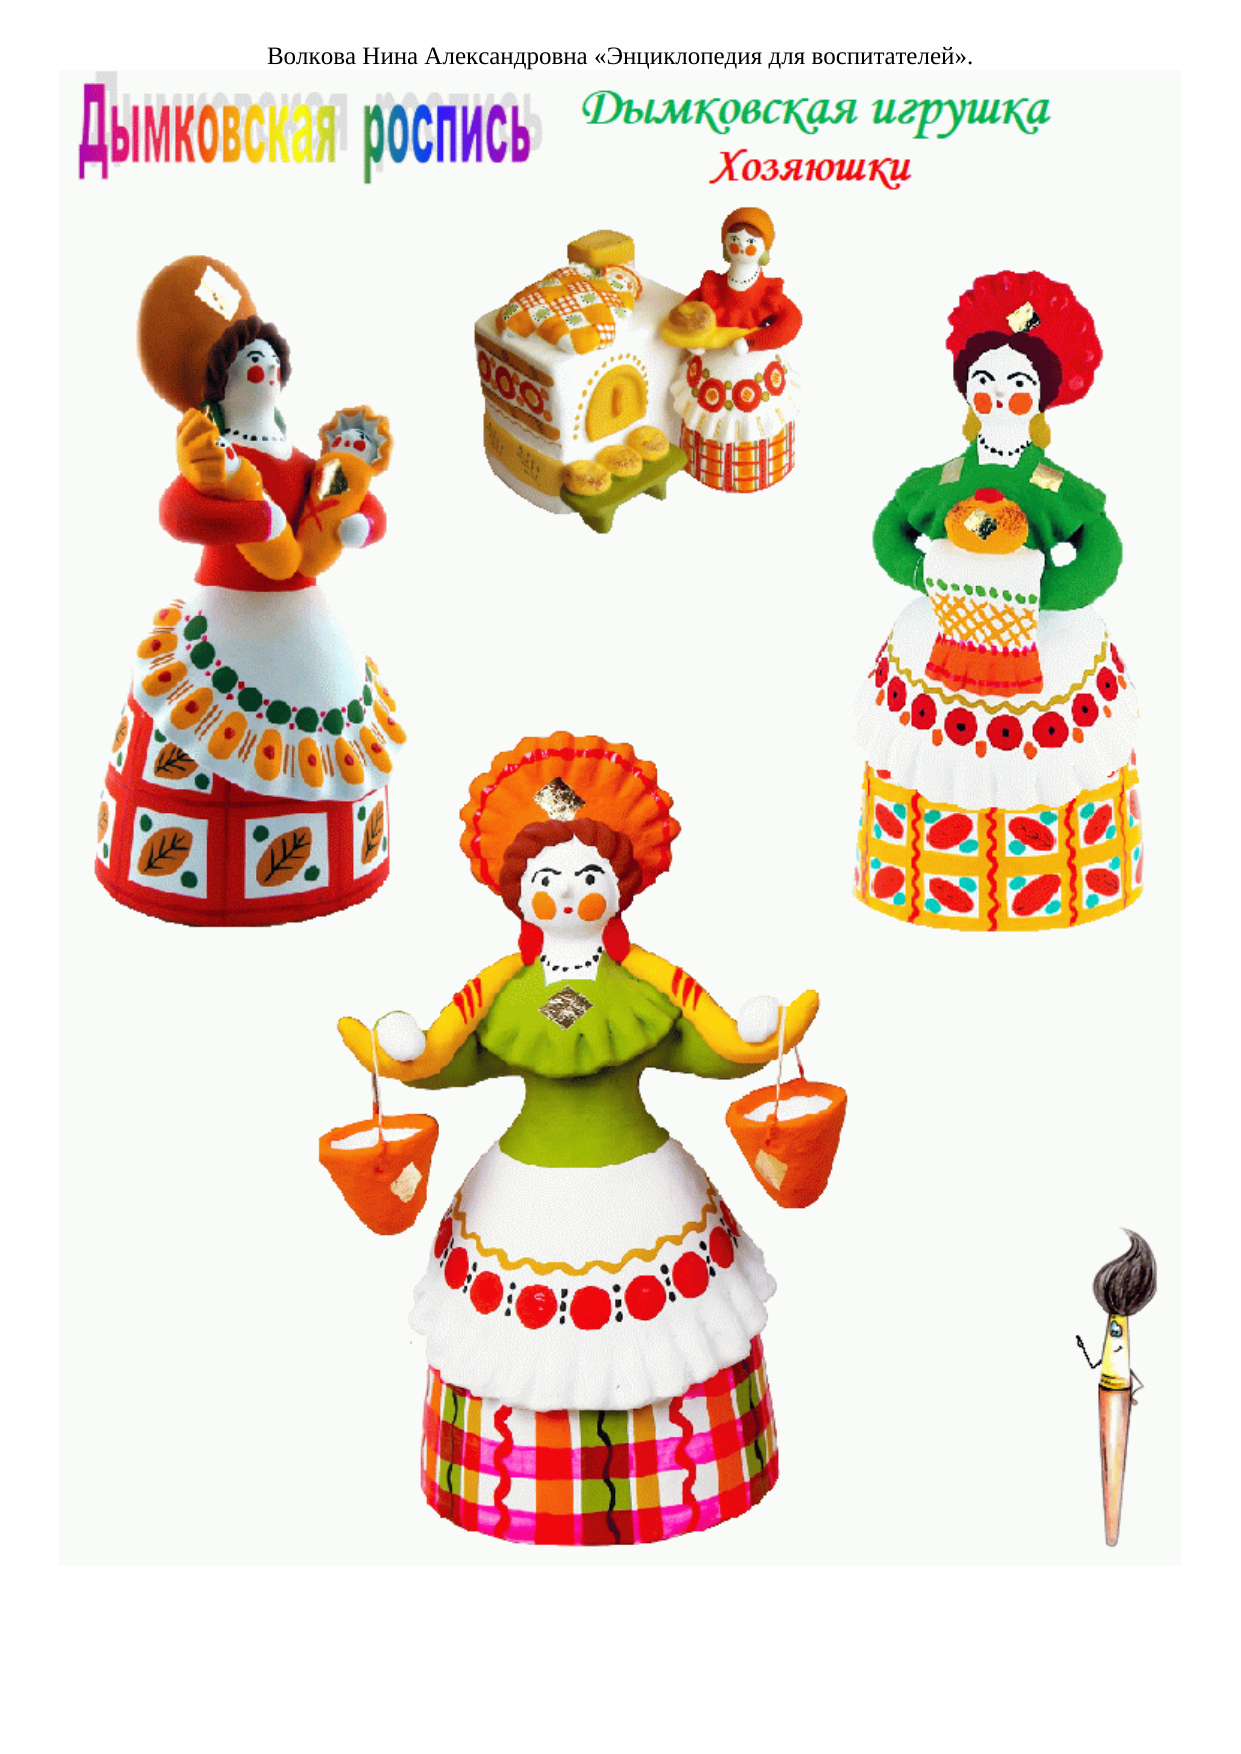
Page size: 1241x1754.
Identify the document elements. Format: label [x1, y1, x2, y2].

picture [59, 70, 1181, 1566]
